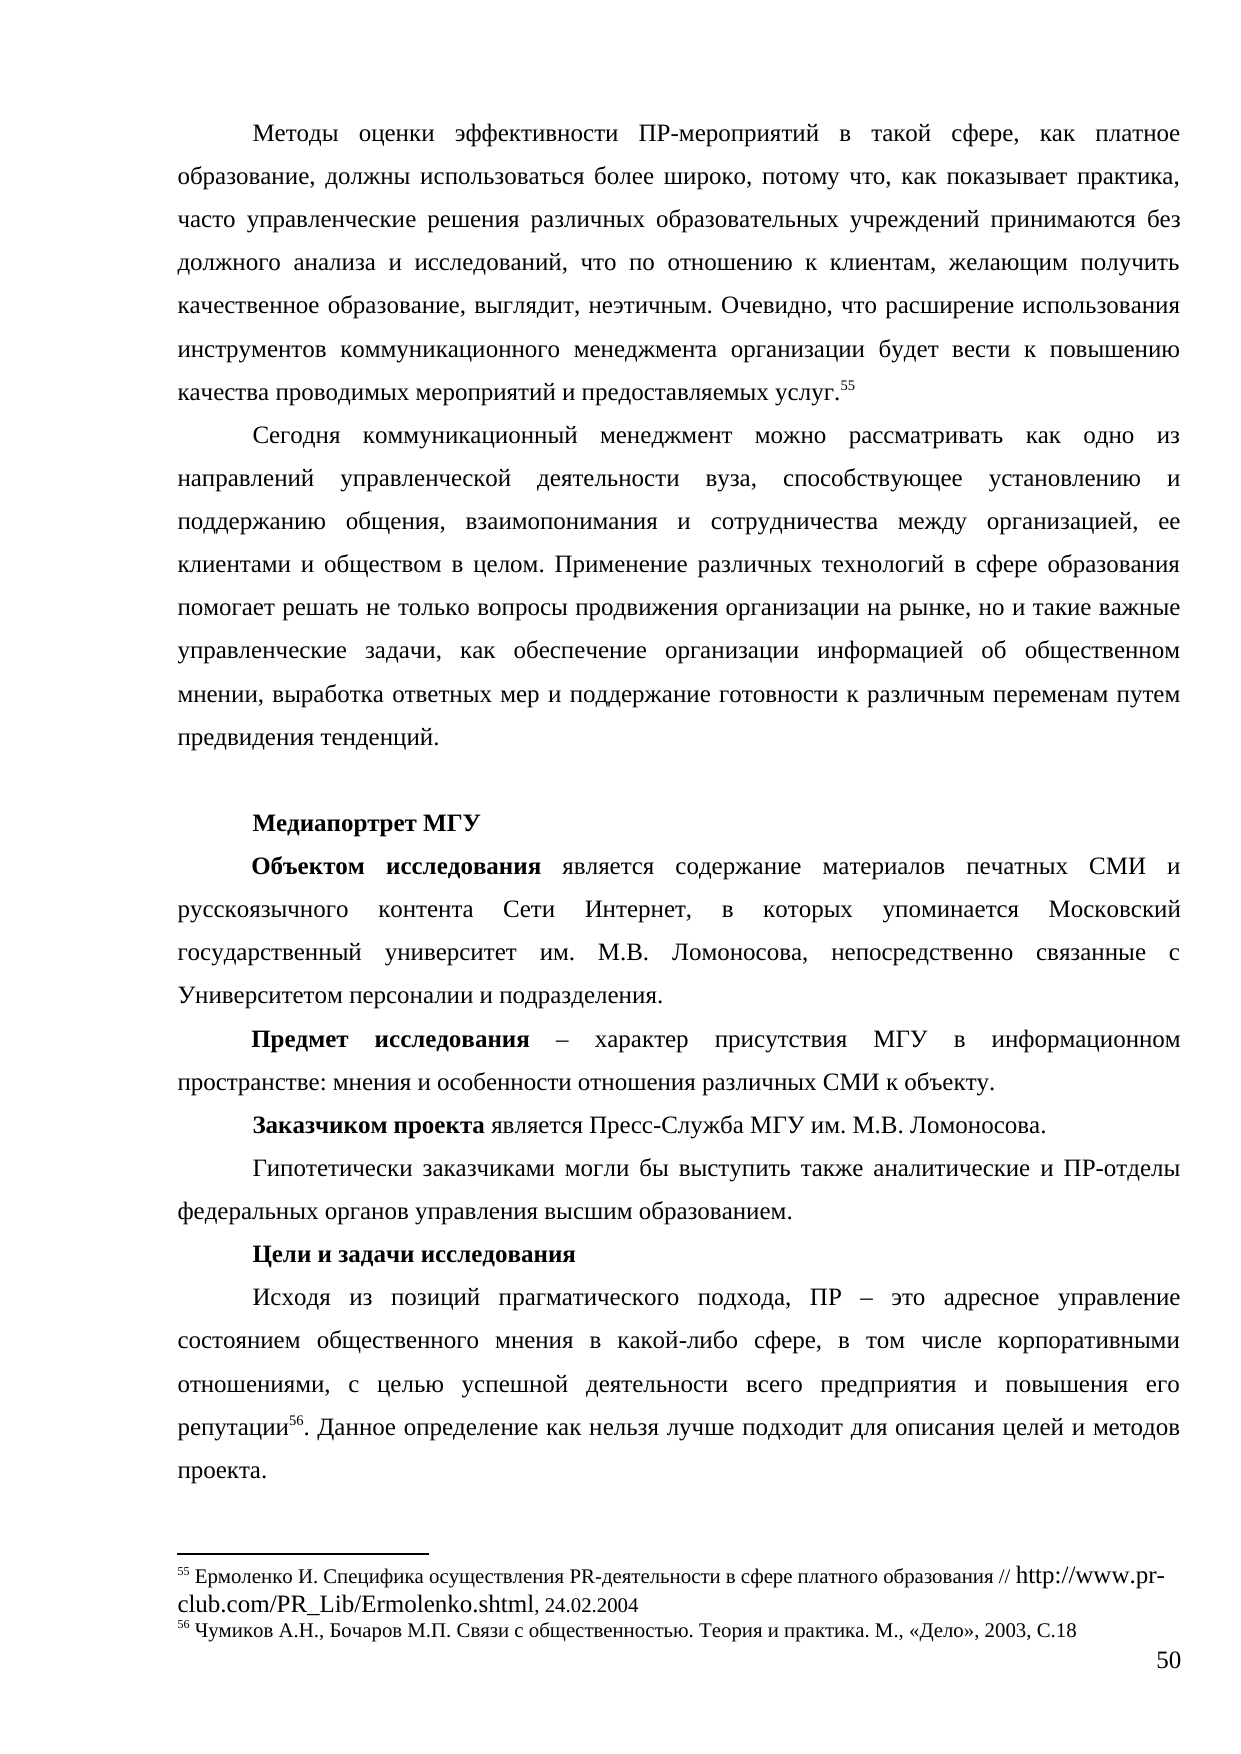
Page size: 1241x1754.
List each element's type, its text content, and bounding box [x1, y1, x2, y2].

text Сегодня коммуникационный менеджмент можно рассматривать как одно из направлений управленческой деятельности вуза, способствующее установлению и поддержанию общения, взаимопонимания и сотрудничества между организацией, ее клиентами и обществом в целом. Применение различных технологий в сфере образования помогает решать не только вопросы продвижения организации на рынке, но и такие важные управленческие задачи, как обеспечение организации информацией об общественном мнении, выработка ответных мер и поддержание готовности к различным переменам путем предвидения тенденций. [177, 420, 1181, 751]
text Методы оценки эффективности ПР-мероприятий в такой сфере, как платное образование, должны использоваться более широко, потому что, как показывает практика, часто управленческие решения различных образовательных учреждений принимаются без должного анализа и исследований, что по отношению к клиентам, желающим получить качественное образование, выглядит, неэтичным. Очевидно, что расширение использования инструментов коммуникационного менеджмента организации будет вести к повышению качества проводимых мероприятий и предоставляемых услуг. [177, 118, 1181, 406]
text Предмет исследования – характер присутствия МГУ в информационном пространстве: мнения и особенности отношения различных СМИ к объекту. [177, 1024, 1181, 1096]
text Заказчиком проекта является Пресс-Служба МГУ им. М.В. Ломоносова. [177, 1110, 1181, 1139]
text Объектом исследования является содержание материалов печатных СМИ и русскоязычного контента Сети Интернет, в которых упоминается Московский государственный университет им. М.В. Ломоносова, непосредственно связанные с Университетом персоналии и подразделения. [177, 851, 1181, 1009]
text Цели и задачи исследования [177, 1239, 1181, 1268]
text Исходя из позиций прагматического подхода, ПР – это адресное управление состоянием общественного мнения в какой-либо сфере, в том числе корпоративными отношениями, с целью успешной деятельности всего предприятия и повышения его репутации. Данное определение как нельзя лучше подходит для описания целей и методов проекта. [177, 1282, 1181, 1484]
text Гипотетически заказчиками могли бы выступить также аналитические и ПР-отделы федеральных органов управления высшим образованием. [177, 1153, 1181, 1225]
text Медиапортрет МГУ [177, 808, 1181, 837]
